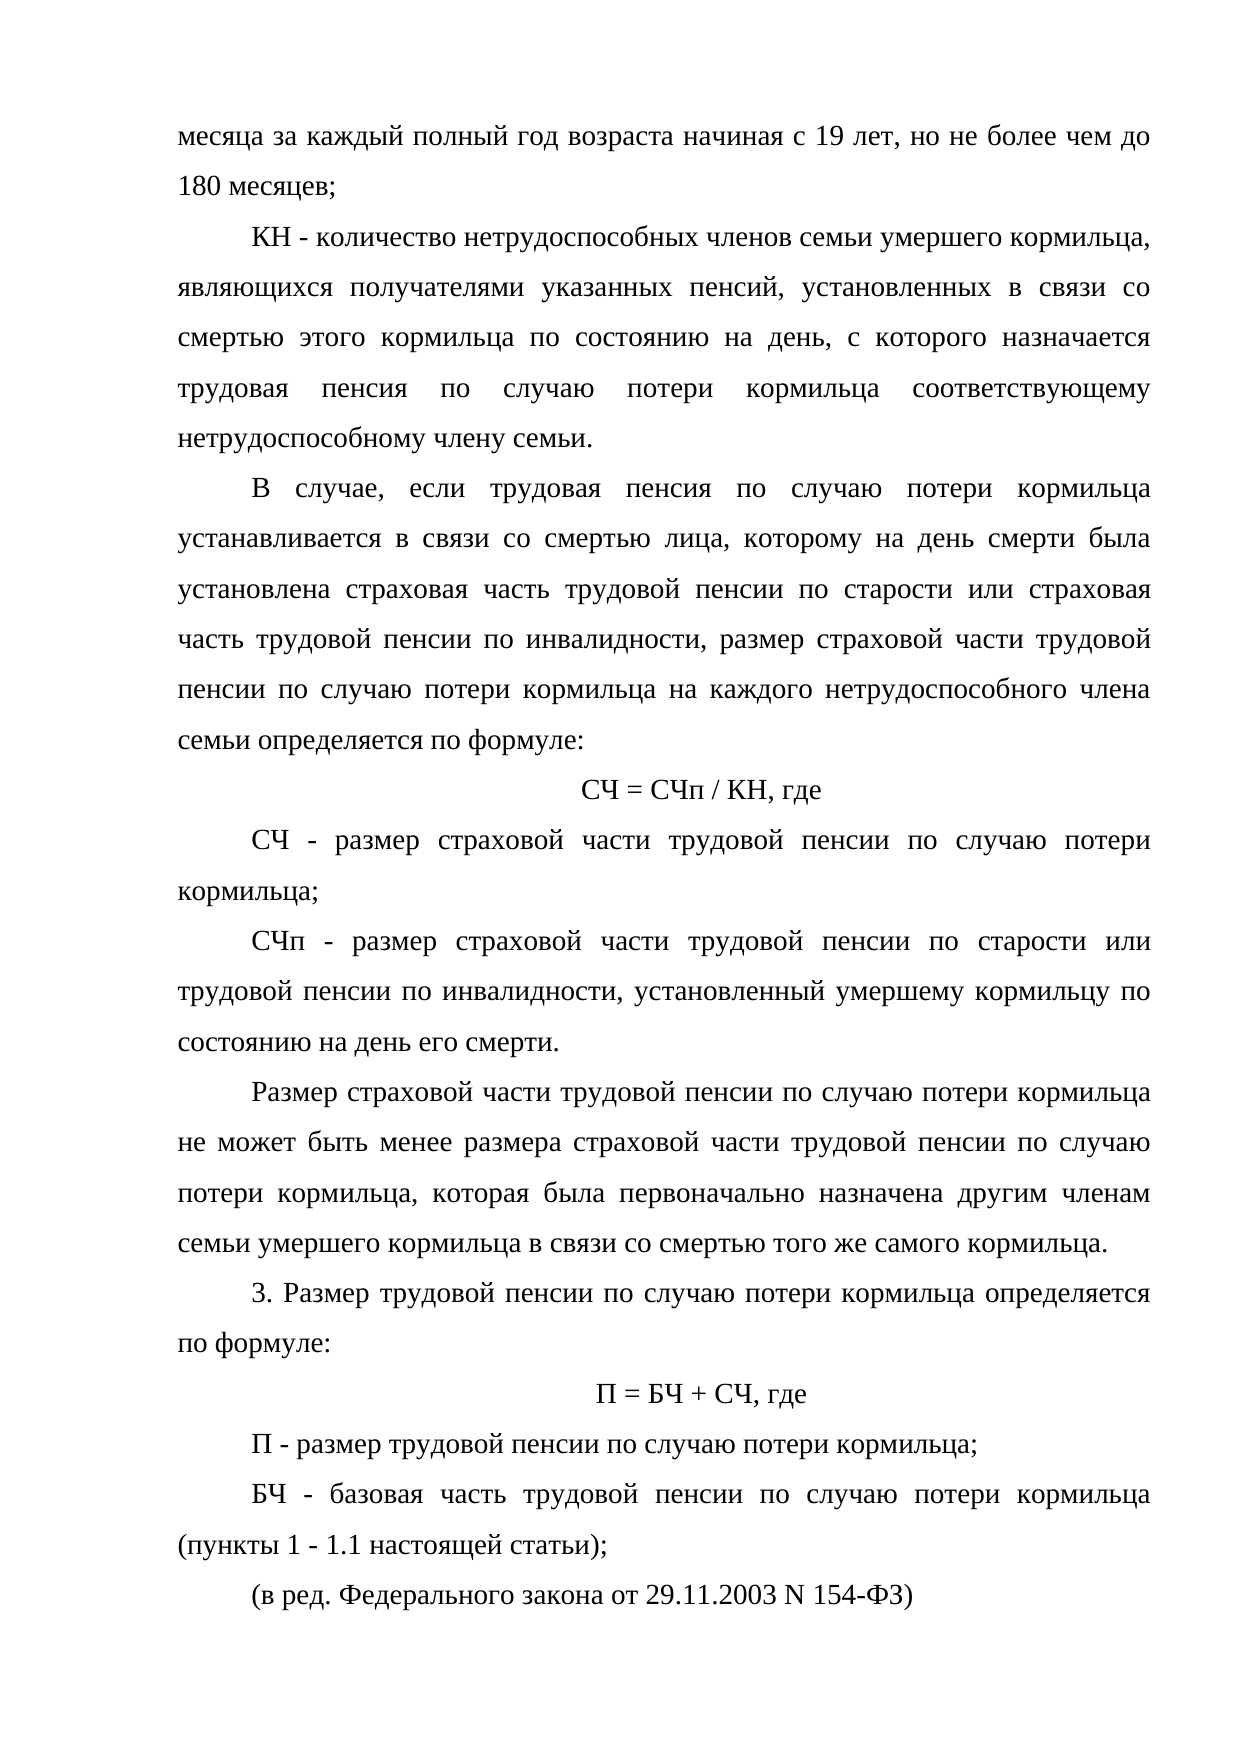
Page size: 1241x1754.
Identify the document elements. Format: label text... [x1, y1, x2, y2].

text БЧ - базовая часть трудовой пенсии по случаю потери кормильца (пункты 1 - 1.1 настоящей статьи); [177, 1477, 1152, 1560]
text В случае, если трудовая пенсия по случаю потери кормильца устанавливается в связи со смертью лица, которому на день смерти была установлена страховая часть трудовой пенсии по старости или страховая часть трудовой пенсии по инвалидности, размер страховой части трудовой пенсии по случаю потери кормильца на каждого нетрудоспособного члена семьи определяется по формуле: [177, 470, 1152, 755]
text СЧ = СЧп / КН, где [177, 772, 1152, 806]
text СЧп - размер страховой части трудовой пенсии по старости или трудовой пенсии по инвалидности, установленный умершему кормильцу по состоянию на день его смерти. [177, 923, 1152, 1057]
text 3. Размер трудовой пенсии по случаю потери кормильца определяется по формуле: [177, 1275, 1152, 1359]
text П - размер трудовой пенсии по случаю потери кормильца; [177, 1426, 1152, 1460]
text КН - количество нетрудоспособных членов семьи умершего кормильца, являющихся получателями указанных пенсий, установленных в связи со смертью этого кормильца по состоянию на день, с которого назначается трудовая пенсия по случаю потери кормильца соответствующему нетрудоспособному члену семьи. [177, 219, 1152, 453]
text П = БЧ + СЧ, где [177, 1376, 1152, 1409]
text (в ред. Федерального закона от 29.11.2003 N 154-ФЗ) [177, 1577, 1152, 1611]
text СЧ - размер страховой части трудовой пенсии по случаю потери кормильца; [177, 822, 1152, 906]
text Размер страховой части трудовой пенсии по случаю потери кормильца не может быть менее размера страховой части трудовой пенсии по случаю потери кормильца, которая была первоначально назначена другим членам семьи умершего кормильца в связи со смертью того же самого кормильца. [177, 1074, 1152, 1258]
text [177, 118, 1152, 202]
